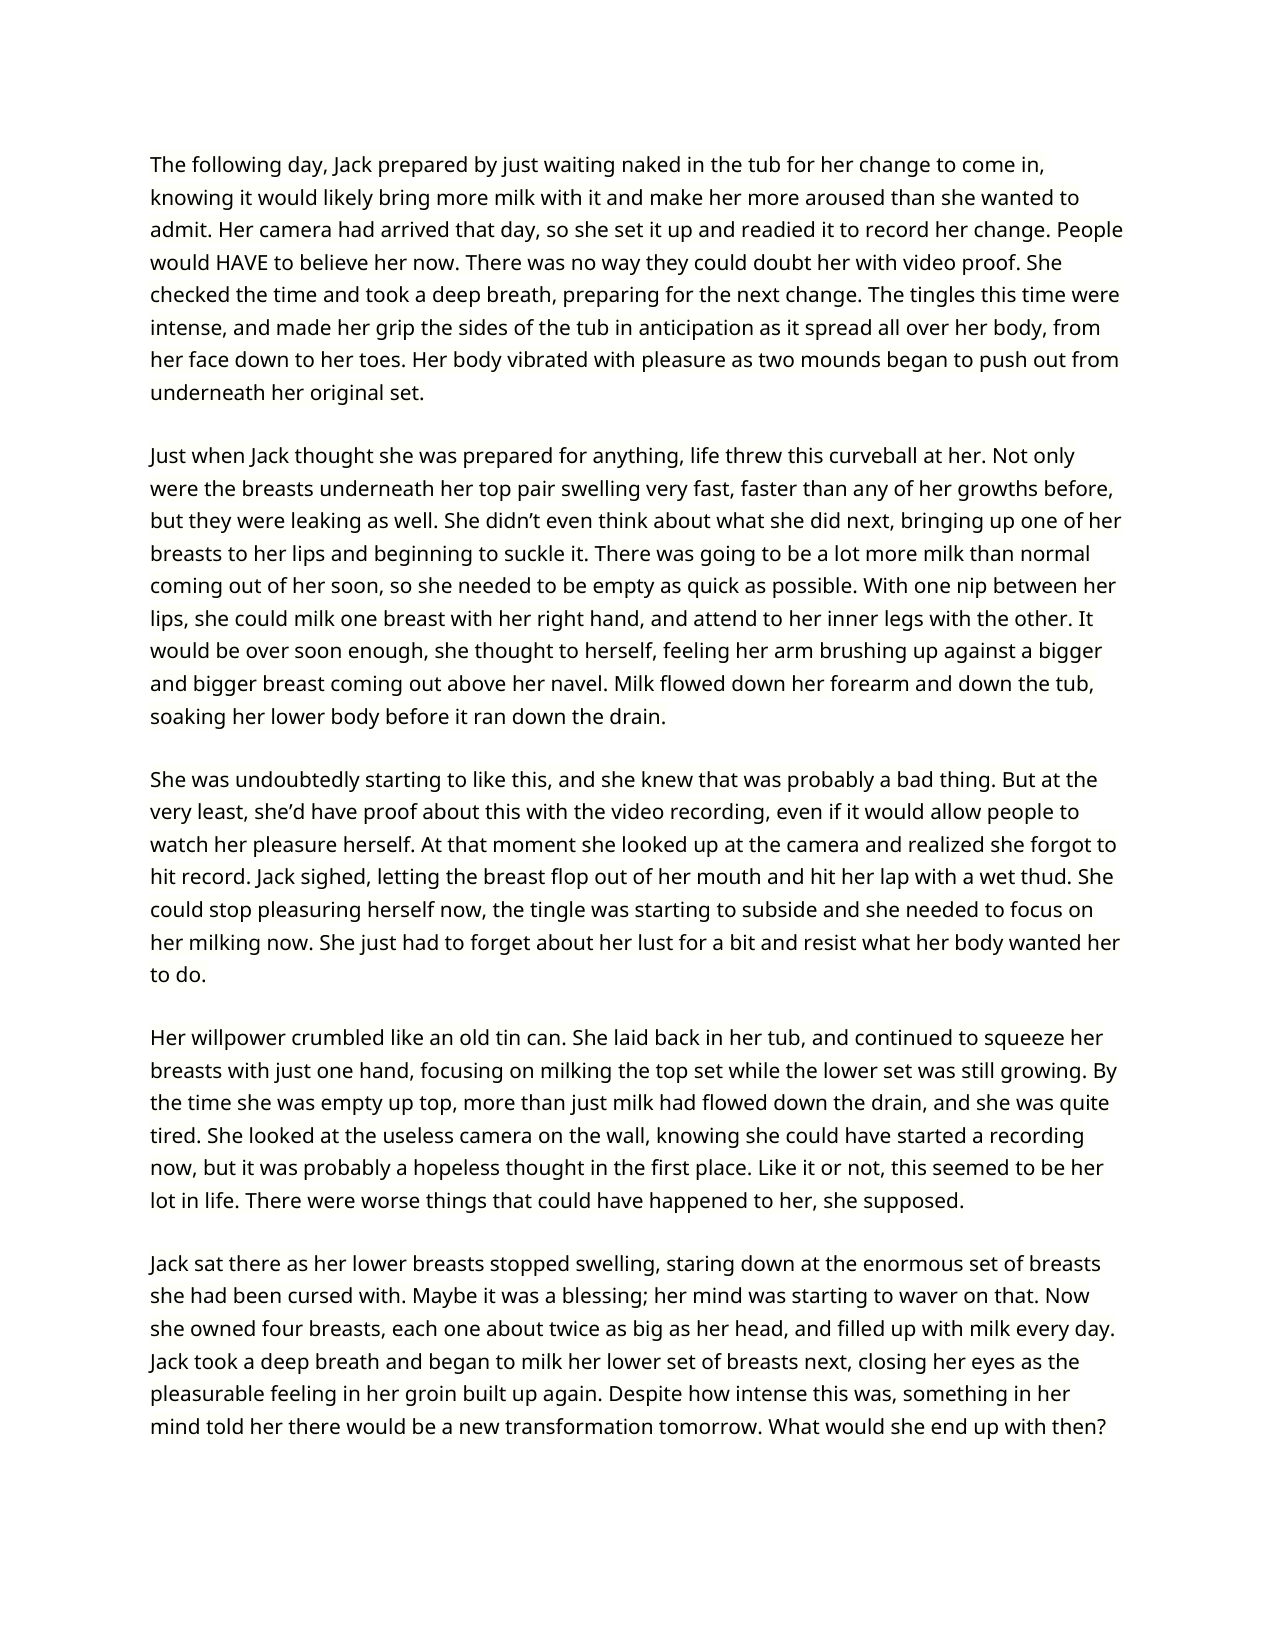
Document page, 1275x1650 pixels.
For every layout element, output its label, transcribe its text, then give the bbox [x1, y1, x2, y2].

text Just when Jack thought she was prepared for anything, life threw this curveball at her. Not only were the breasts underneath her top pair swelling very fast, faster than any of her growths before, but they were leaking as well. She didn’t even think about what she did next, bringing up one of her breasts to her lips and beginning to suckle it. There was going to be a lot more milk than normal coming out of her soon, so she needed to be empty as quick as possible. With one nip between her lips, she could milk one breast with her right hand, and attend to her inner legs with the other. It would be over soon enough, she thought to herself, feeling her arm brushing up against a bigger and bigger breast coming out above her navel. Milk flowed down her forearm and down the tub, soaking her lower body before it ran down the drain. [150, 441, 1125, 730]
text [150, 1249, 1125, 1440]
text The following day, Jack prepared by just waiting naked in the tub for her change to come in, knowing it would likely bring more milk with it and make her more aroused than she wanted to admit. Her camera had arrived that day, so she set it up and readied it to record her change. People would HAVE to believe her now. There was no way they could doubt her with video proof. She checked the time and took a deep breath, preparing for the next change. The tingles this time were intense, and made her grip the sides of the tub in anticipation as it spread all over her body, from her face down to her toes. Her body vibrated with pleasure as two mounds began to push out from underneath her original set. [150, 150, 1125, 407]
text She was undoubtedly starting to like this, and she knew that was probably a bad thing. But at the very least, she’d have proof about this with the video recording, even if it would allow people to watch her pleasure herself. At that moment she looked up at the camera and realized she forgot to hit record. Jack sighed, letting the breast flop out of her mouth and hit her lap with a wet thud. She could stop pleasuring herself now, the tingle was starting to subside and she needed to focus on her milking now. She just had to forget about her lust for a bit and resist what her body wanted her to do. [150, 765, 1125, 989]
text Her willpower crumbled like an old tin can. She laid back in her tub, and continued to squeeze her breasts with just one hand, focusing on milking the top set while the lower set was still growing. By the time she was empty up top, more than just milk had flowed down the drain, and she was quite tired. She looked at the useless camera on the wall, knowing she could have started a recording now, but it was probably a hopeless thought in the first place. Like it or not, this seemed to be her lot in life. There were worse things that could have happened to her, she supposed. [150, 1023, 1125, 1214]
